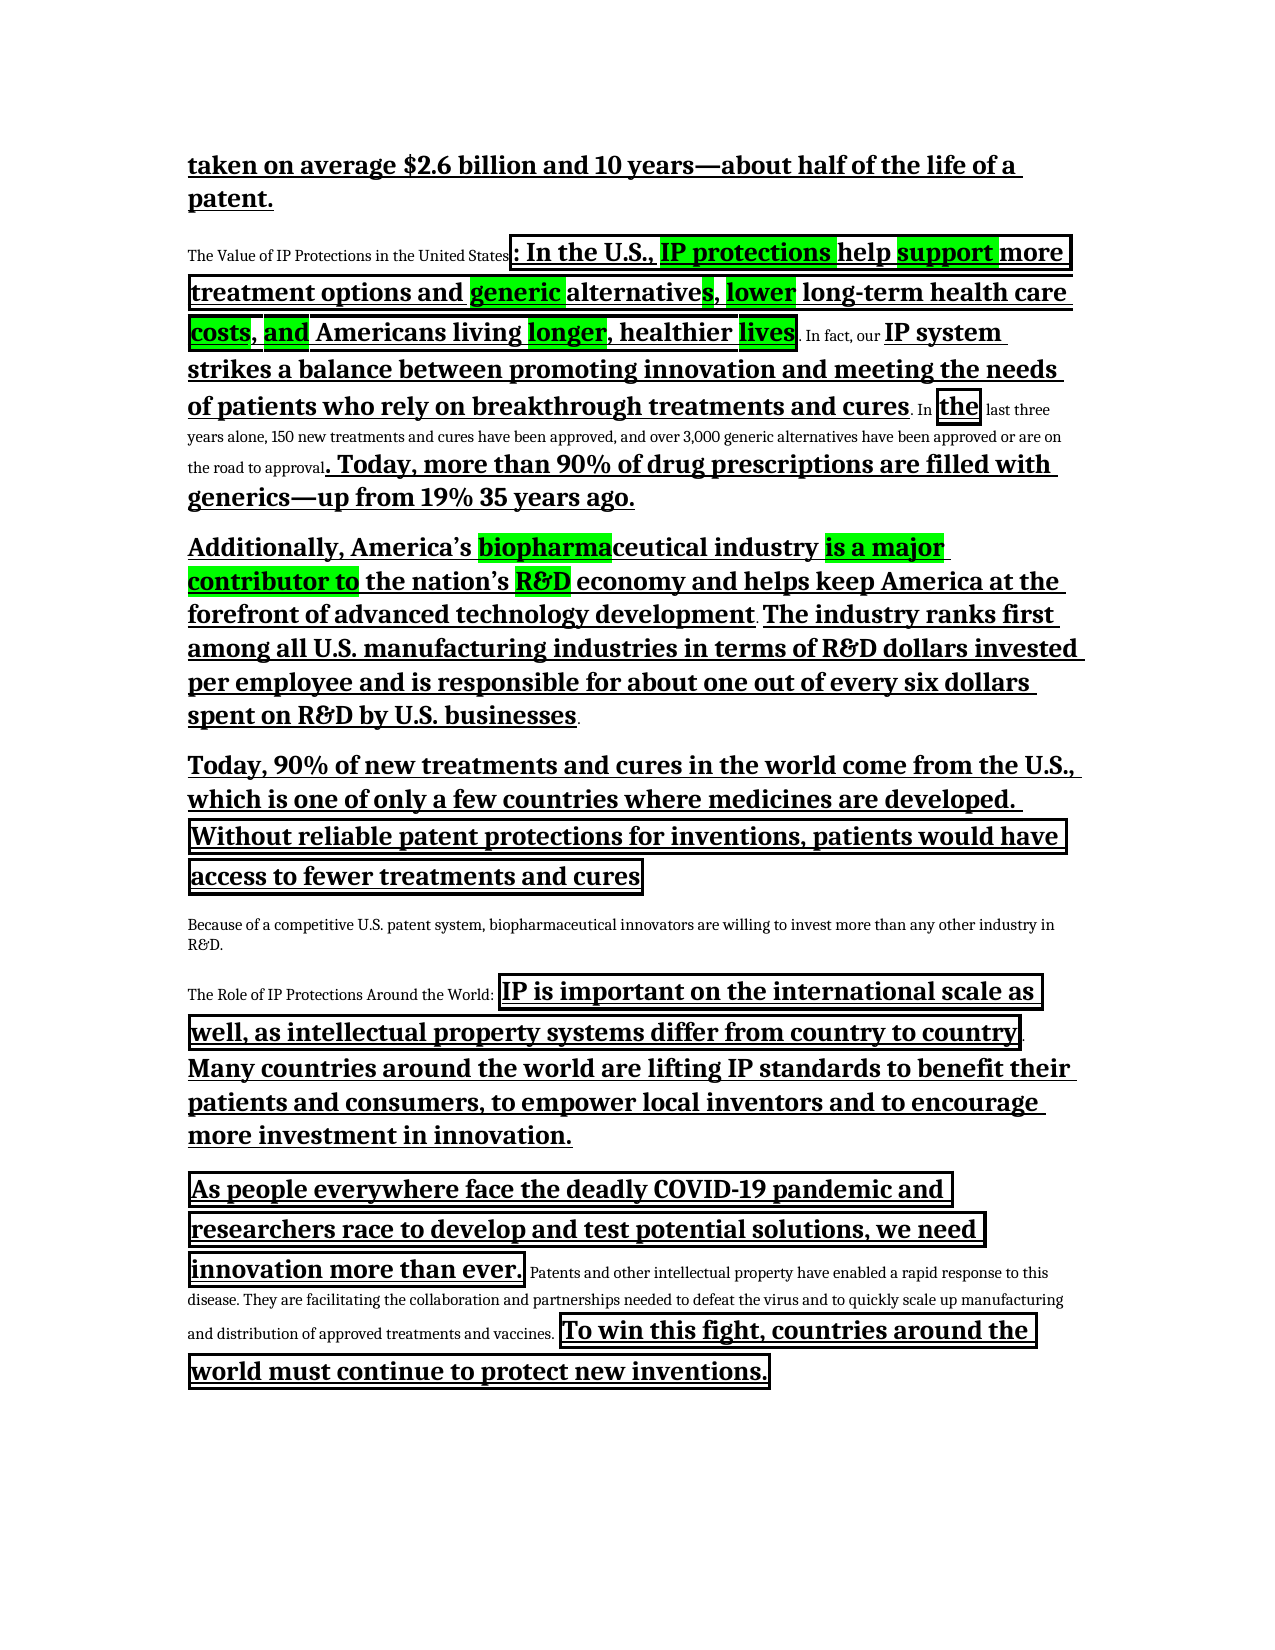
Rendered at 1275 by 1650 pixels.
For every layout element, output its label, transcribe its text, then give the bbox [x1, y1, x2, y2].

text As people everywhere face the deadly COVID-19 pandemic and researchers race to develop and test potential solutions, we need innovation more than ever. Patents and other intellectual property have enabled a rapid response to this disease. They are facilitating the collaboration and partnerships needed to defeat the virus and to quickly scale up manufacturing and distribution of approved treatments and vaccines. To win this fight, countries around the world must continue to protect new inventions. [187, 1171, 1087, 1390]
text Today, 90% of new treatments and cures in the world come from the U.S., which is one of only a few countries where medicines are developed. Without reliable patent protections for inventions, patients would have access to fewer treatments and cures [187, 750, 1087, 896]
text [187, 150, 1087, 215]
text The Role of IP Protections Around the World: IP is important on the international scale as well, as intellectual property systems differ from country to country. Many countries around the world are lifting IP standards to benefit their patients and consumers, to empower local inventors and to encourage more investment in innovation. [187, 973, 1087, 1151]
text Because of a competitive U.S. patent system, biopharmaceutical innovators are willing to invest more than any other industry in R&D. [187, 915, 1087, 955]
text Additionally, America’s biopharmaceutical industry is a major contributor to the nation’s R&D economy and helps keep America at the forefront of advanced technology development. The industry ranks first among all U.S. manufacturing industries in terms of R&D dollars invested per employee and is responsible for about one out of every six dollars spent on R&D by U.S. businesses. [187, 532, 1087, 731]
text The Value of IP Protections in the United States: In the U.S., IP protections help support more treatment options and generic alternatives, lower long-term health care costs, and Americans living longer, healthier lives. In fact, our IP system strikes a balance between promoting innovation and meeting the needs of patients who rely on breakthrough treatments and cures. In the last three years alone, 150 new treatments and cures have been approved, and over 3,000 generic alternatives have been approved or are on the road to approval. Today, more than 90% of drug prescriptions are filled with generics—up from 19% 35 years ago. [187, 234, 1087, 513]
